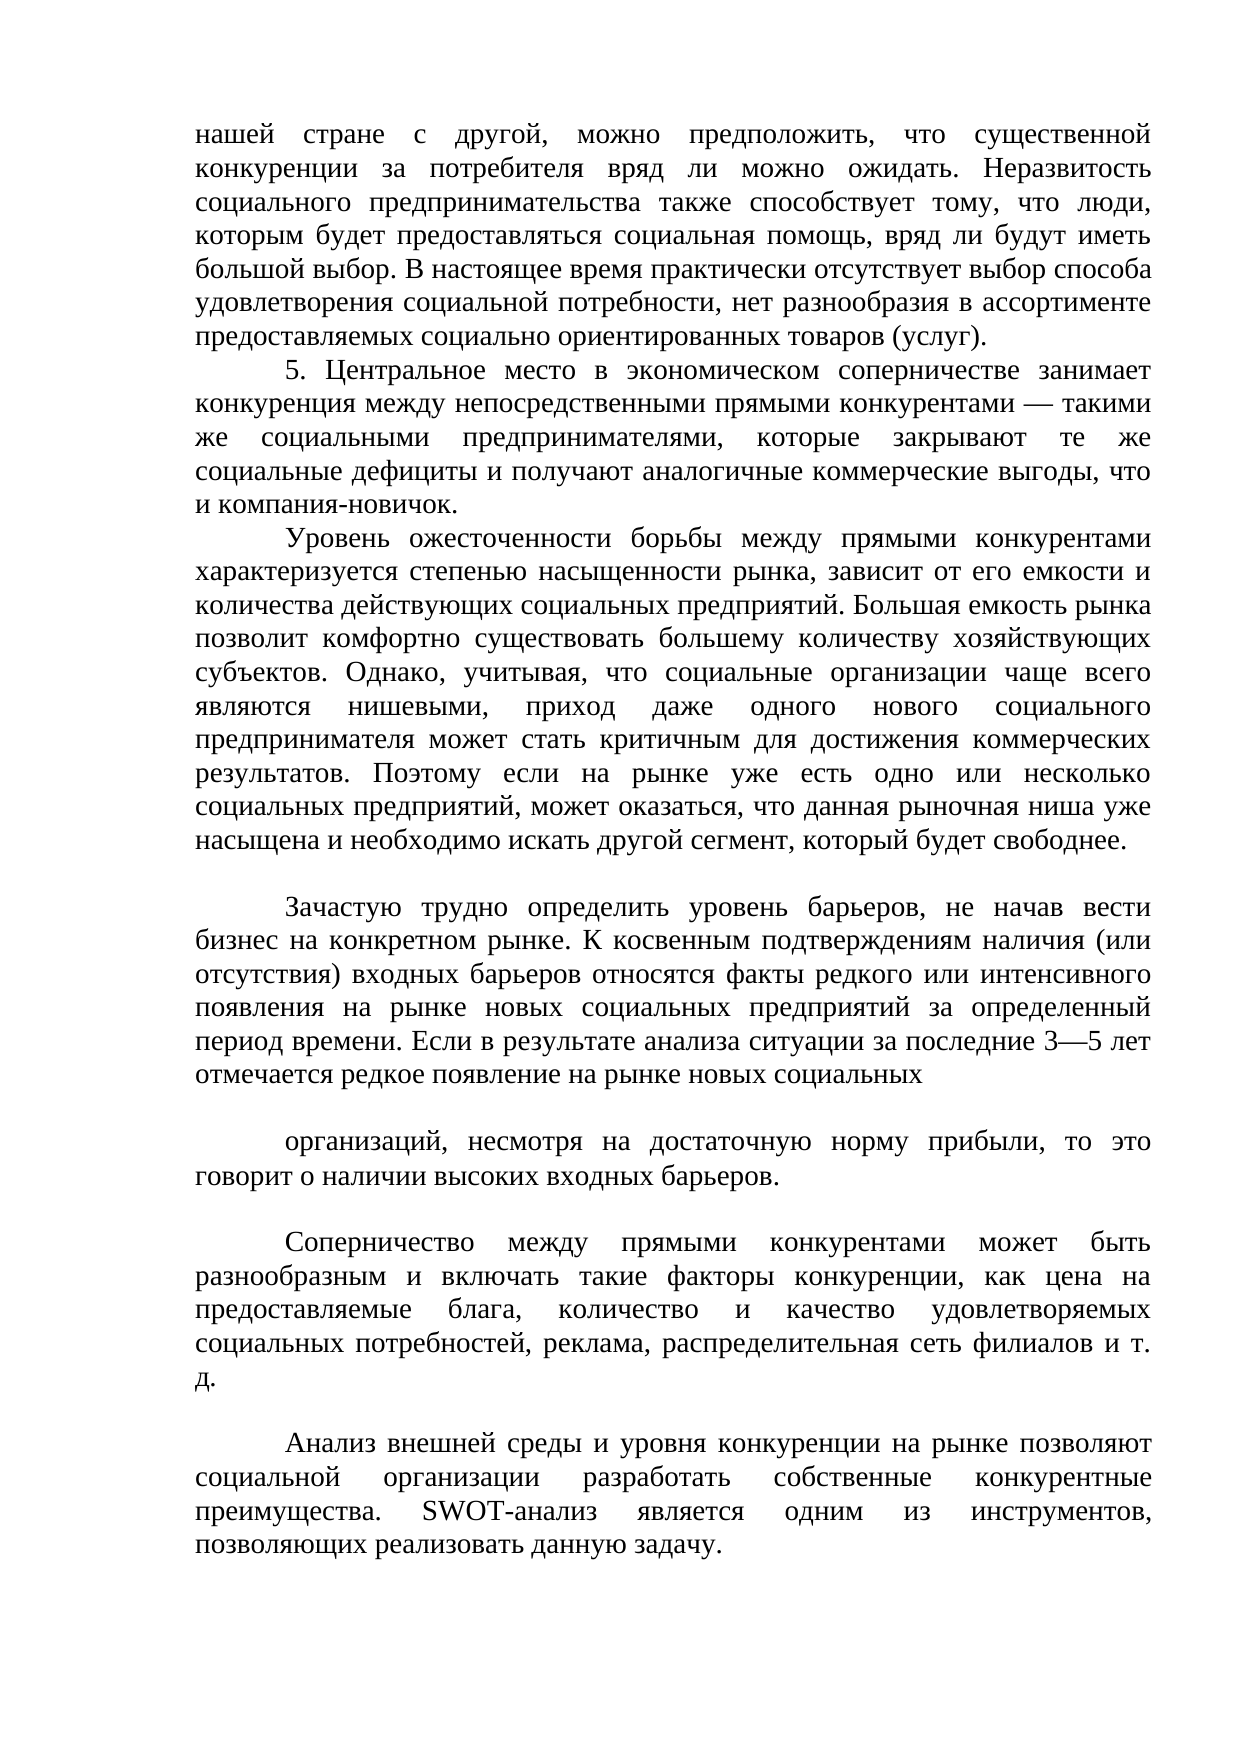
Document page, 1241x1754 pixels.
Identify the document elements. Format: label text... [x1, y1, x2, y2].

text нашей стране с другой, можно предположить, что существенной конкуренции за потребителя вряд ли можно ожидать. Неразвитость социального предпринимательства также способствует тому, что люди, которым будет предоставляться социальная помощь, вряд ли будут иметь большой выбор. В настоящее время практически отсутствует выбор способа удовлетворения социальной потребности, нет разнообразия в ассортименте предоставляемых социально ориентированных товаров (услуг). [195, 117, 1152, 351]
text организаций, несмотря на достаточную норму прибыли, то это говорит о наличии высоких входных барьеров. [195, 1123, 1152, 1192]
text Зачастую трудно определить уровень барьеров, не начав вести бизнес на конкретном рынке. К косвенным подтверждениям наличия (или отсутствия) входных барьеров относятся факты редкого или интенсивного появления на рынке новых социальных предприятий за определенный период времени. Если в результате анализа ситуации за последние 3—5 лет отмечается редкое появление на рынке новых социальных [195, 889, 1152, 1090]
text Уровень ожесточенности борьбы между прямыми конкурентами характеризуется степенью насыщенности рынка, зависит от его емкости и количества действующих социальных предприятий. Большая емкость рынка позволит комфортно существовать большему количеству хозяйствующих субъектов. Однако, учитывая, что социальные организации чаще всего являются нишевыми, приход даже одного нового социального предпринимателя может стать критичным для достижения коммерческих результатов. Поэтому если на рынке уже есть одно или несколько социальных предприятий, может оказаться, что данная рыночная ниша уже насыщена и необходимо искать другой сегмент, который будет свободнее. [195, 520, 1152, 855]
list Центральное место в экономическом соперничестве занимает конкуренция между непосредственными прямыми конкурентами — такими же социальными предпринимателями, которые закрывают те же социальные дефициты и получают аналогичные коммерческие выгоды, что и компания-новичок. [195, 352, 1152, 520]
text Анализ внешней среды и уровня конкуренции на рынке позволяют социальной организации разработать собственные конкурентные преимущества. SWOT-анализ является одним из инструментов, позволяющих реализовать данную задачу. [195, 1426, 1153, 1560]
text Соперничество между прямыми конкурентами может быть разнообразным и включать такие факторы конкуренции, как цена на предоставляемые блага, количество и качество удовлетворяемых социальных потребностей, реклама, распределительная сеть филиалов и т. д. [195, 1224, 1152, 1392]
